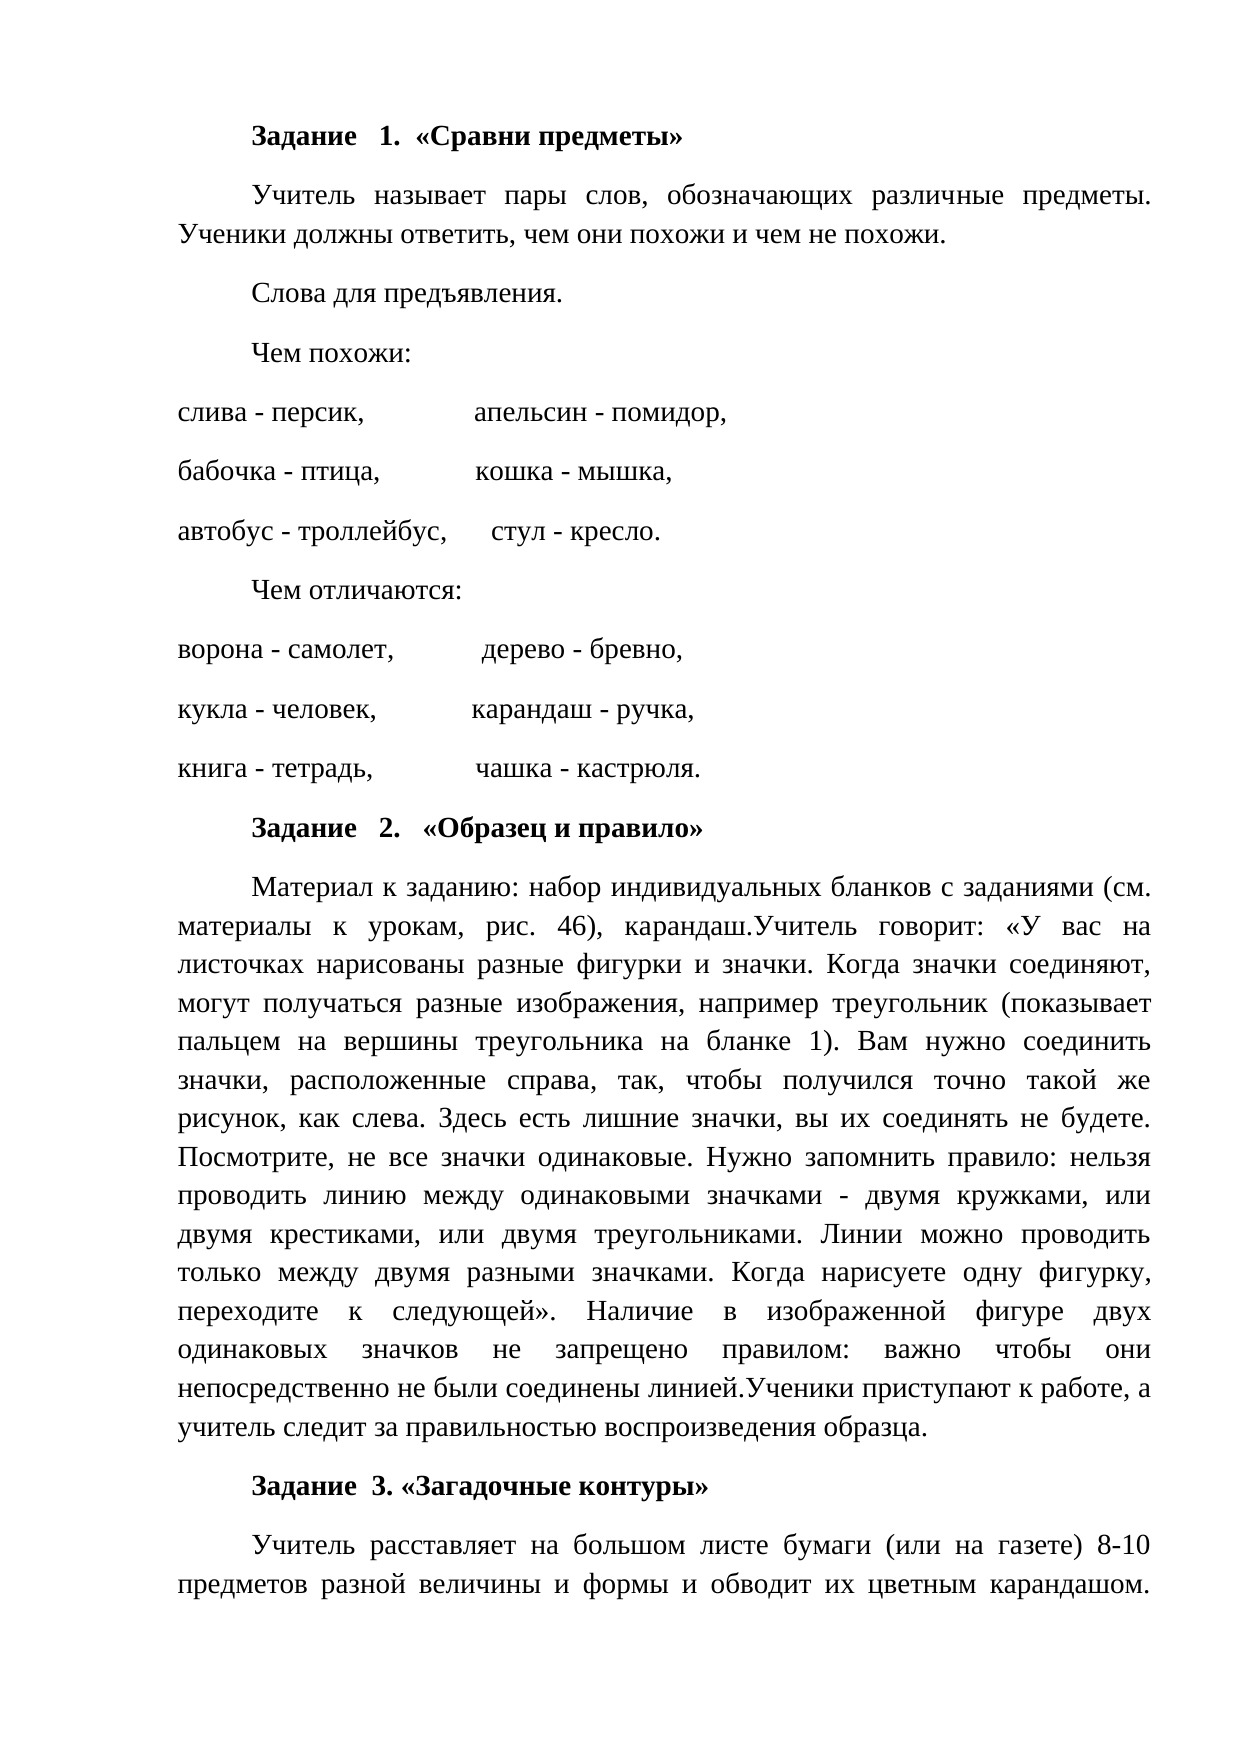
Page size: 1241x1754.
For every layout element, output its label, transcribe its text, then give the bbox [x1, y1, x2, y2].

text ворона - самолет, дерево - бревно, [177, 632, 1152, 665]
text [177, 1527, 1152, 1599]
text слива - персик, апельсин - помидор, [177, 394, 1152, 428]
text Материал к заданию: набор индивидуальных бланков с заданиями (см. материалы к урокам, рис. 46), карандаш.Учитель говорит: «У вас на листочках нарисованы разные фигурки и значки. Когда значки соединяют, могут получаться разные изображения, например треугольник (показывает пальцем на вершины треугольника на бланке 1). Вам нужно соединить значки, расположенные справа, так, чтобы получился точно такой же рисунок, как слева. Здесь есть лишние значки, вы их соединять не будете. Посмотрите, не все значки одинаковые. Нужно запомнить правило: нельзя проводить линию между одинаковыми значками - двумя кружками, или двумя крестиками, или двумя треугольниками. Линии можно проводить только между двумя разными значками. Когда нарисуете одну фигурку, переходите к следующей». Наличие в изображенной фигуре двух одинаковых значков не запрещено правилом: важно чтобы они непосредственно не были соединены линией.Ученики приступают к работе, а учитель следит за правильностью воспроизведения образца. [177, 869, 1152, 1442]
text Задание 2. «Образец и правило» [177, 810, 1152, 843]
text Задание 1. «Сравни предметы» [177, 118, 1152, 152]
text книга - тетрадь, чашка - кастрюля. [177, 750, 1152, 784]
text Задание 3. «Загадочные контуры» [177, 1468, 1152, 1502]
text Чем похожи: [177, 335, 1152, 368]
text автобус - троллейбус, стул - кресло. [177, 513, 1152, 546]
text бабочка - птица, кошка - мышка, [177, 453, 1152, 487]
text Слова для предъявления. [177, 275, 1152, 309]
text Учитель называет пары слов, обозначающих различные предметы. Ученики должны ответить, чем они похожи и чем не похожи. [177, 177, 1152, 249]
text кукла - человек, карандаш - ручка, [177, 691, 1152, 724]
text Чем отличаются: [177, 572, 1152, 606]
